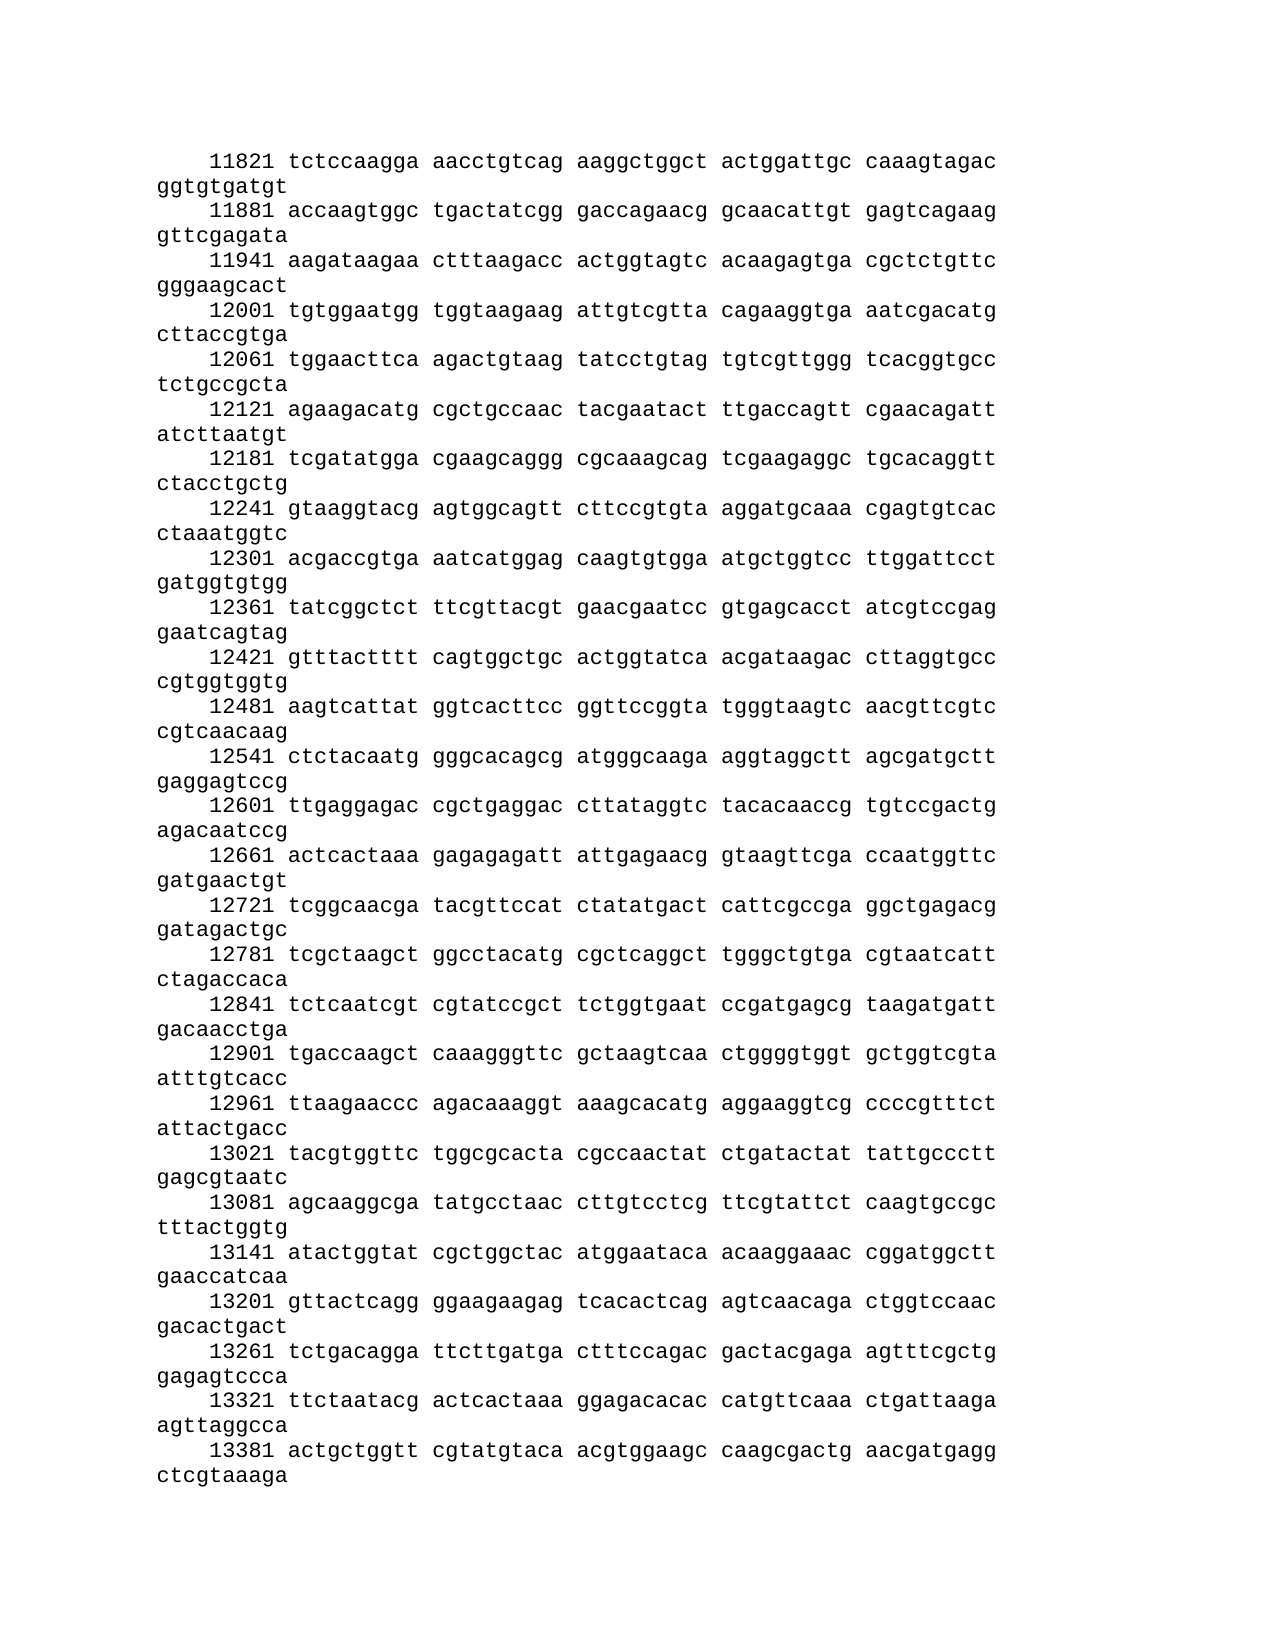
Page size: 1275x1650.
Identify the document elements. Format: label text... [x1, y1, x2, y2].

text 11941 aagataagaa ctttaagacc actggtagtc acaagagtga cgctctgttc gggaagcact [156, 249, 1118, 299]
text 12301 acgaccgtga aatcatggag caagtgtgga atgctggtcc ttggattcct gatggtgtgg [156, 547, 1118, 596]
text 12181 tcgatatgga cgaagcaggg cgcaaagcag tcgaagaggc tgcacaggtt ctacctgctg [156, 447, 1118, 497]
text 12421 gtttactttt cagtggctgc actggtatca acgataagac cttaggtgcc cgtggtggtg [156, 646, 1118, 695]
text 12061 tggaacttca agactgtaag tatcctgtag tgtcgttggg tcacggtgcc tctgccgcta [156, 348, 1118, 398]
text 13081 agcaaggcga tatgcctaac cttgtcctcg ttcgtattct caagtgccgc tttactggtg [156, 1191, 1118, 1241]
text 12901 tgaccaagct caaagggttc gctaagtcaa ctggggtggt gctggtcgta atttgtcacc [156, 1042, 1118, 1092]
text 12361 tatcggctct ttcgttacgt gaacgaatcc gtgagcacct atcgtccgag gaatcagtag [156, 596, 1118, 646]
text 13381 actgctggtt cgtatgtaca acgtggaagc caagcgactg aacgatgagg ctcgtaaaga [156, 1439, 1118, 1489]
text 12121 agaagacatg cgctgccaac tacgaatact ttgaccagtt cgaacagatt atcttaatgt [156, 398, 1118, 447]
text 12481 aagtcattat ggtcacttcc ggttccggta tgggtaagtc aacgttcgtc cgtcaacaag [156, 695, 1118, 745]
text 12721 tcggcaacga tacgttccat ctatatgact cattcgccga ggctgagacg gatagactgc [156, 894, 1118, 943]
text 12781 tcgctaagct ggcctacatg cgctcaggct tgggctgtga cgtaatcatt ctagaccaca [156, 943, 1118, 993]
text 13201 gttactcagg ggaagaagag tcacactcag agtcaacaga ctggtccaac gacactgact [156, 1290, 1118, 1340]
text 12241 gtaaggtacg agtggcagtt cttccgtgta aggatgcaaa cgagtgtcac ctaaatggtc [156, 497, 1118, 547]
text 12601 ttgaggagac cgctgaggac cttataggtc tacacaaccg tgtccgactg agacaatccg [156, 794, 1118, 844]
text 13141 atactggtat cgctggctac atggaataca acaaggaaac cggatggctt gaaccatcaa [156, 1241, 1118, 1290]
text 12001 tgtggaatgg tggtaagaag attgtcgtta cagaaggtga aatcgacatg cttaccgtga [156, 299, 1118, 348]
text 13261 tctgacagga ttcttgatga ctttccagac gactacgaga agtttcgctg gagagtccca [156, 1340, 1118, 1389]
text 13321 ttctaatacg actcactaaa ggagacacac catgttcaaa ctgattaaga agttaggcca [156, 1389, 1118, 1439]
text 11881 accaagtggc tgactatcgg gaccagaacg gcaacattgt gagtcagaag gttcgagata [156, 199, 1118, 249]
text 11821 tctccaagga aacctgtcag aaggctggct actggattgc caaagtagac ggtgtgatgt [156, 150, 1118, 199]
text 12961 ttaagaaccc agacaaaggt aaagcacatg aggaaggtcg ccccgtttct attactgacc [156, 1092, 1118, 1142]
text 12661 actcactaaa gagagagatt attgagaacg gtaagttcga ccaatggttc gatgaactgt [156, 844, 1118, 894]
text 12841 tctcaatcgt cgtatccgct tctggtgaat ccgatgagcg taagatgatt gacaacctga [156, 993, 1118, 1042]
text 13021 tacgtggttc tggcgcacta cgccaactat ctgatactat tattgccctt gagcgtaatc [156, 1142, 1118, 1191]
text 12541 ctctacaatg gggcacagcg atgggcaaga aggtaggctt agcgatgctt gaggagtccg [156, 745, 1118, 794]
